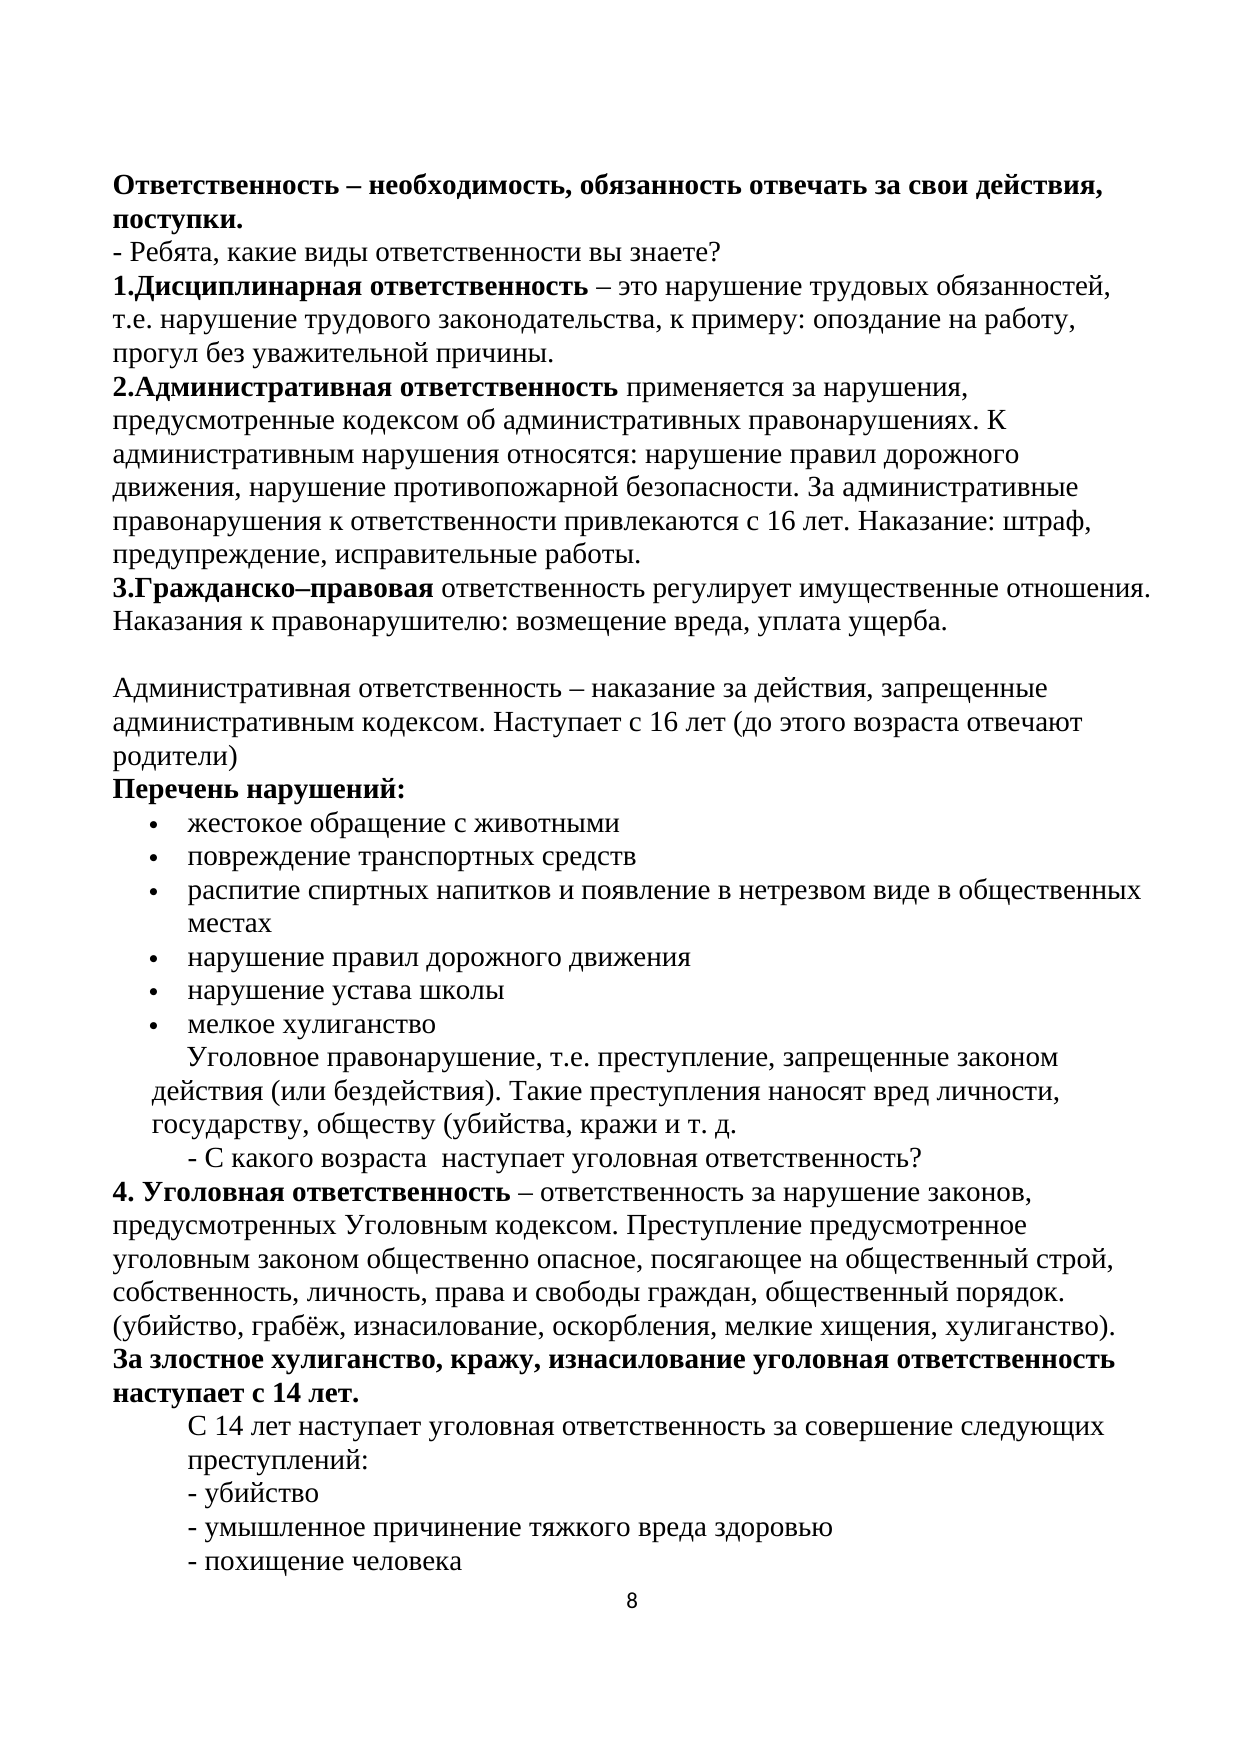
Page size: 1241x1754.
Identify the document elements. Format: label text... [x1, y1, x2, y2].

text 1.Дисциплинарная ответственность – это нарушение трудовых обязанностей, т.е. нарушение трудового законодательства, к примеру: опоздание на работу, прогул без уважительной причины. [112, 268, 1152, 369]
text Ответственность – необходимость, обязанность отвечать за свои действия, поступки. [112, 167, 1152, 234]
text Уголовное правонарушение, т.е. преступление, запрещенные законом действия (или бездействия). Такие преступления наносят вред личности, государству, обществу (убийства, кражи и т. д. [152, 1039, 1152, 1140]
text - С какого возраста наступает уголовная ответственность? [187, 1140, 1152, 1174]
text 4. Уголовная ответственность – ответственность за нарушение законов, предусмотренных Уголовным кодексом. Преступление предусмотренное уголовным законом общественно опасное, посягающее на общественный строй, собственность, личность, права и свободы граждан, общественный порядок. (убийство, грабёж, изнасилование, оскорбления, мелкие хищения, хулиганство). [112, 1174, 1152, 1341]
list нарушение правил дорожного движения [150, 939, 1152, 972]
list жестокое обращение с животными [150, 805, 1152, 838]
list мелкое хулиганство [150, 1006, 1152, 1039]
list распитие спиртных напитков и появление в нетрезвом виде в общественных местах [150, 872, 1152, 939]
list повреждение транспортных средств [150, 838, 1152, 872]
text - умышленное причинение тяжкого вреда здоровью [187, 1509, 1152, 1543]
text За злостное хулиганство, кражу, изнасилование уголовная ответственность наступает с 14 лет. [112, 1341, 1152, 1408]
text Административная ответственность – наказание за действия, запрещенные административным кодексом. Наступает с 16 лет (до этого возраста отвечают родители) [112, 671, 1152, 771]
list нарушение устава школы [150, 972, 1152, 1006]
text 2.Административная ответственность применяется за нарушения, предусмотренные кодексом об административных правонарушениях. К административным нарушения относятся: нарушение правил дорожного движения, нарушение противопожарной безопасности. За административные правонарушения к ответственности привлекаются с 16 лет. Наказание: штраф, предупреждение, исправительные работы. [112, 369, 1152, 570]
text 3.Гражданско–правовая ответственность регулирует имущественные отношения. Наказания к правонарушителю: возмещение вреда, уплата ущерба. [112, 570, 1152, 637]
text С 14 лет наступает уголовная ответственность за совершение следующих преступлений: [187, 1408, 1152, 1476]
text Перечень нарушений: [112, 771, 1152, 805]
text - Ребята, какие виды ответственности вы знаете? [112, 234, 1152, 268]
text - убийство [187, 1476, 1152, 1509]
text - похищение человека [187, 1543, 1152, 1576]
